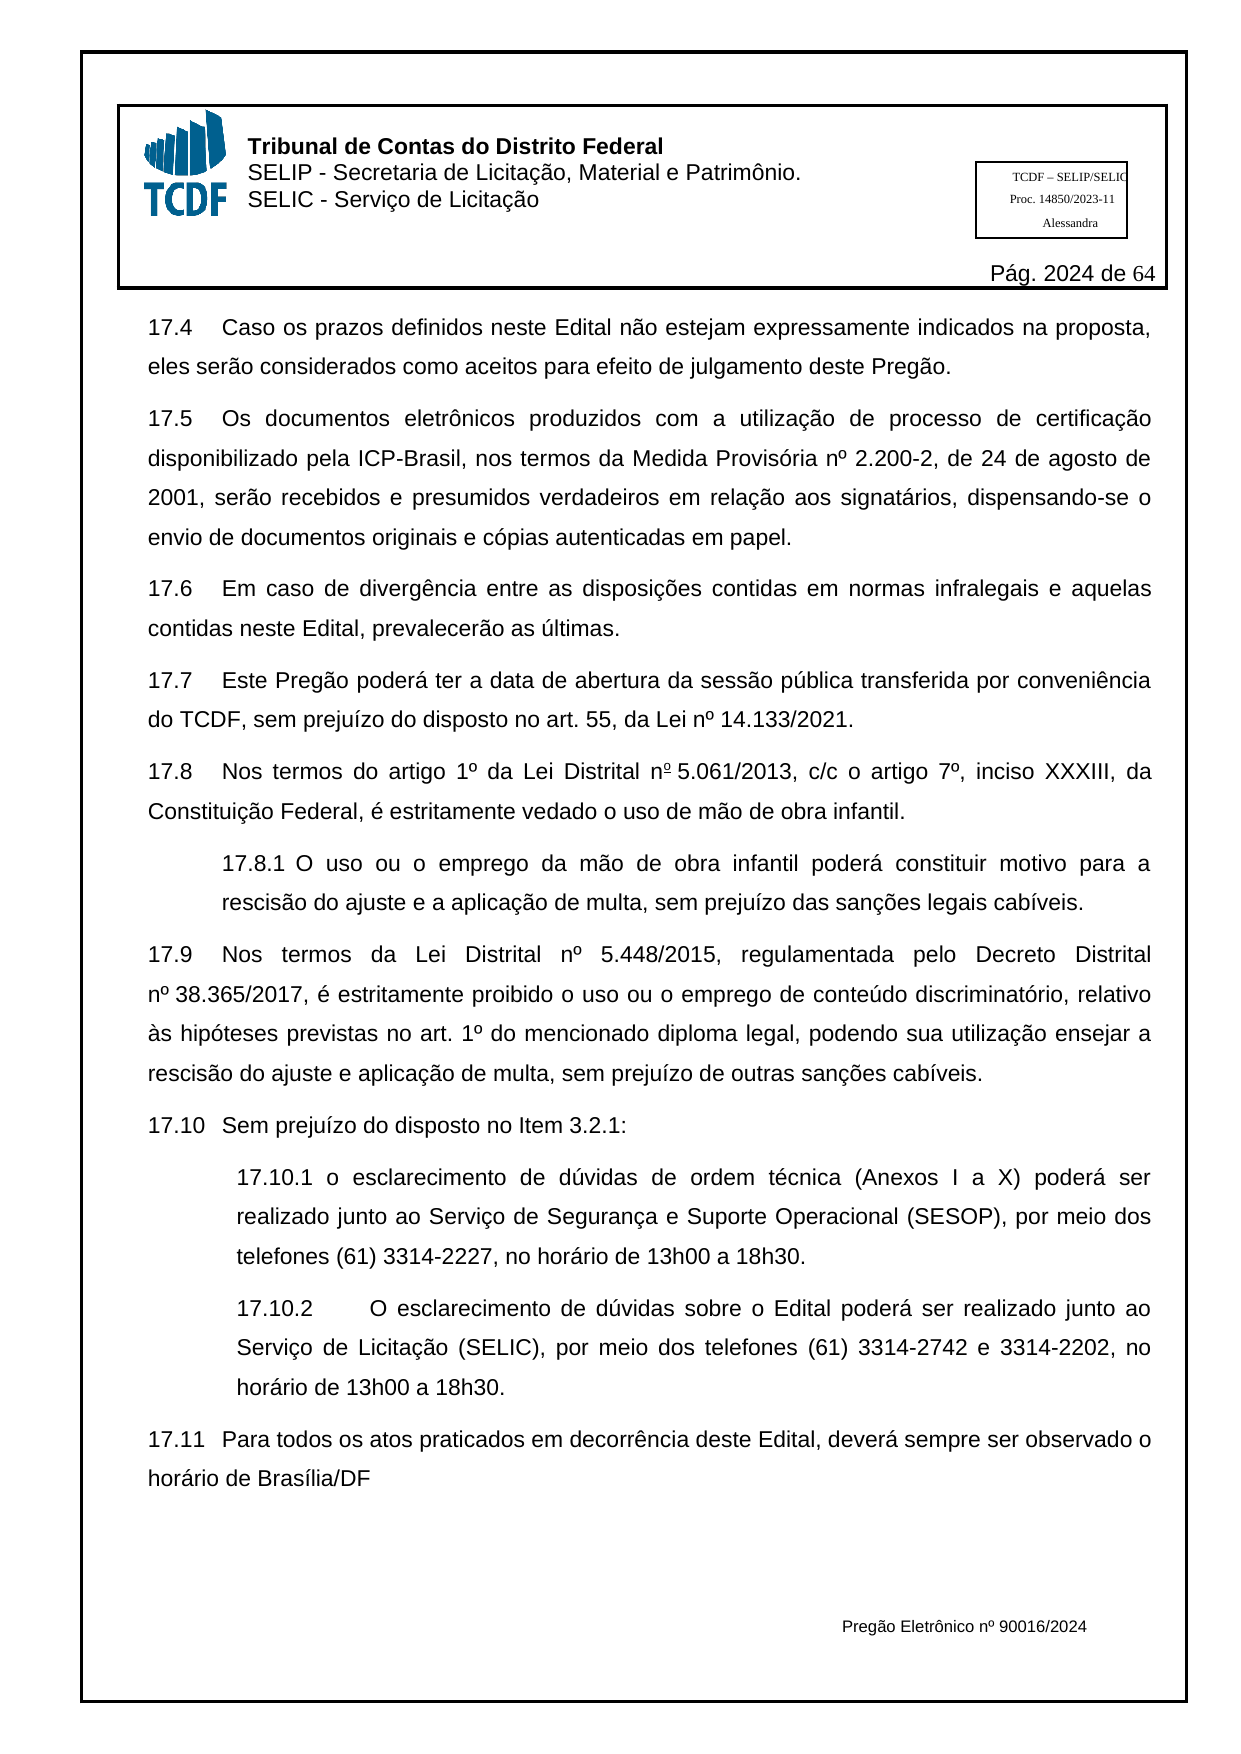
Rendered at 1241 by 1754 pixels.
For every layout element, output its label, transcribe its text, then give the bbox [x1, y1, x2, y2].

text 17.5 Os documentos eletrônicos produzidos com a utilização de processo de certificação disponibilizado pela ICP-Brasil, nos termos da Medida Provisória nº 2.200-2, de 24 de agosto de 2001, serão recebidos e presumidos verdadeiros em relação aos signatários, dispensando-se o envio de documentos originais e cópias autenticadas em papel. [148, 405, 1152, 550]
text 17.10.2 O esclarecimento de dúvidas sobre o Edital poderá ser realizado junto ao Serviço de Licitação (SELIC), por meio dos telefones (61) 3314-2742 e 3314-2202, no horário de 13h00 a 18h30. [236, 1294, 1152, 1400]
text 17.8 Nos termos do artigo 1º da Lei Distrital no 5.061/2013, c/c o artigo 7º, inciso XXXIII, da Constituição Federal, é estritamente vedado o uso de mão de obra infantil. [148, 758, 1152, 824]
text 17.10.1 o esclarecimento de dúvidas de ordem técnica (Anexos I a X) poderá ser realizado junto ao Serviço de Segurança e Suporte Operacional (SESOP), por meio dos telefones (61) 3314-2227, no horário de 13h00 a 18h30. [236, 1164, 1152, 1269]
text 17.9 Nos termos da Lei Distrital nº 5.448/2015, regulamentada pelo Decreto Distrital nº 38.365/2017, é estritamente proibido o uso ou o emprego de conteúdo discriminatório, relativo às hipóteses previstas no art. 1º do mencionado diploma legal, podendo sua utilização ensejar a rescisão do ajuste e aplicação de multa, sem prejuízo de outras sanções cabíveis. [148, 941, 1152, 1086]
text 17.6 Em caso de divergência entre as disposições contidas em normas infralegais e aquelas contidas neste Edital, prevalecerão as últimas. [148, 575, 1152, 641]
text 17.10 Sem prejuízo do disposto no Item 3.2.1: [148, 1112, 1152, 1138]
text 17.11 Para todos os atos praticados em decorrência deste Edital, deverá sempre ser observado o horário de Brasília/DF [148, 1426, 1152, 1491]
text 17.4 Caso os prazos definidos neste Edital não estejam expressamente indicados na proposta, eles serão considerados como aceitos para efeito de julgamento deste Pregão. [148, 313, 1152, 379]
picture [129, 107, 241, 218]
text 17.7 Este Pregão poderá ter a data de abertura da sessão pública transferida por conveniência do TCDF, sem prejuízo do disposto no art. 55, da Lei nº 14.133/2021. [148, 667, 1152, 733]
text 17.8.1 O uso ou o emprego da mão de obra infantil poderá constituir motivo para a rescisão do ajuste e a aplicação de multa, sem prejuízo das sanções legais cabíveis. [222, 850, 1152, 916]
